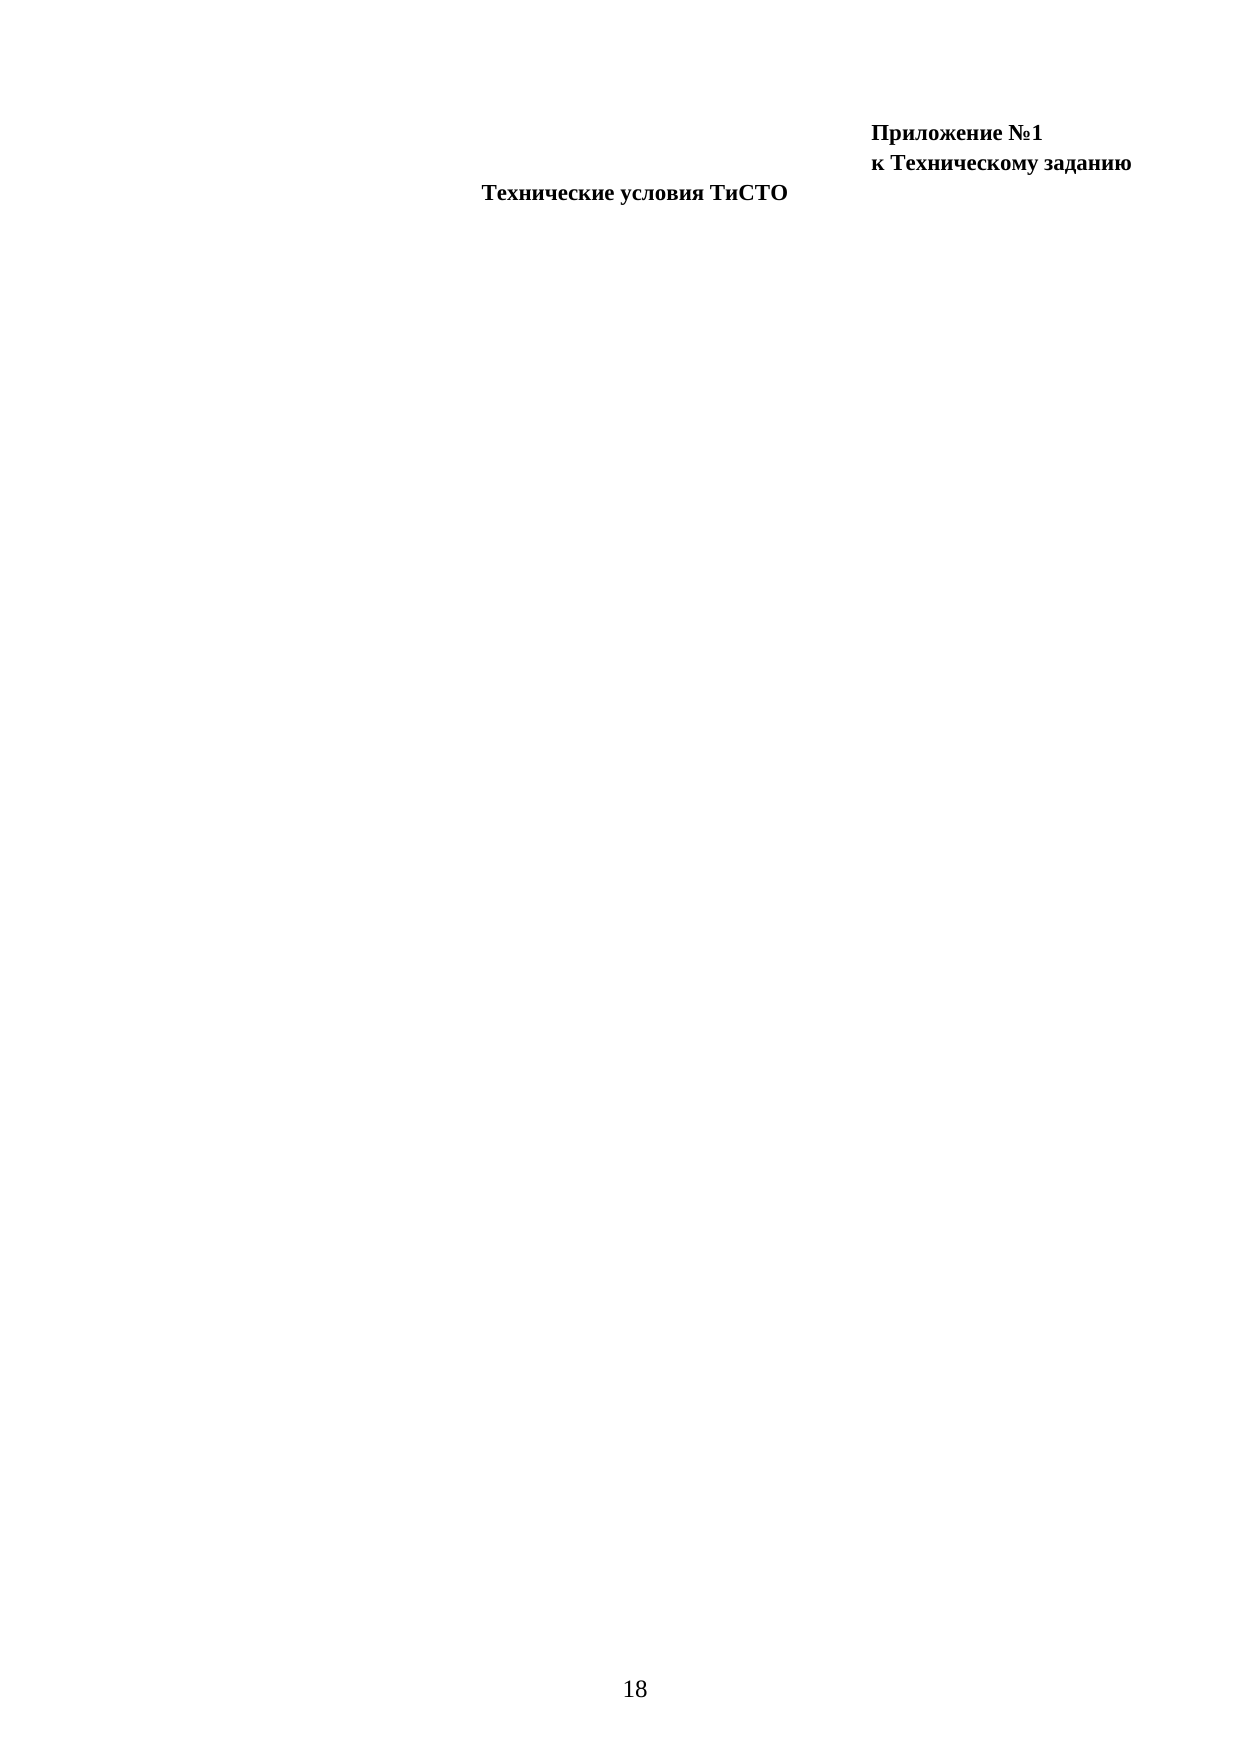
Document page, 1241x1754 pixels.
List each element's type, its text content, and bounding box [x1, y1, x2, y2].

text к Техническому заданию [192, 149, 1152, 175]
text Приложение №1 [192, 119, 1152, 145]
text Технические условия ТиСТО [118, 179, 1152, 206]
